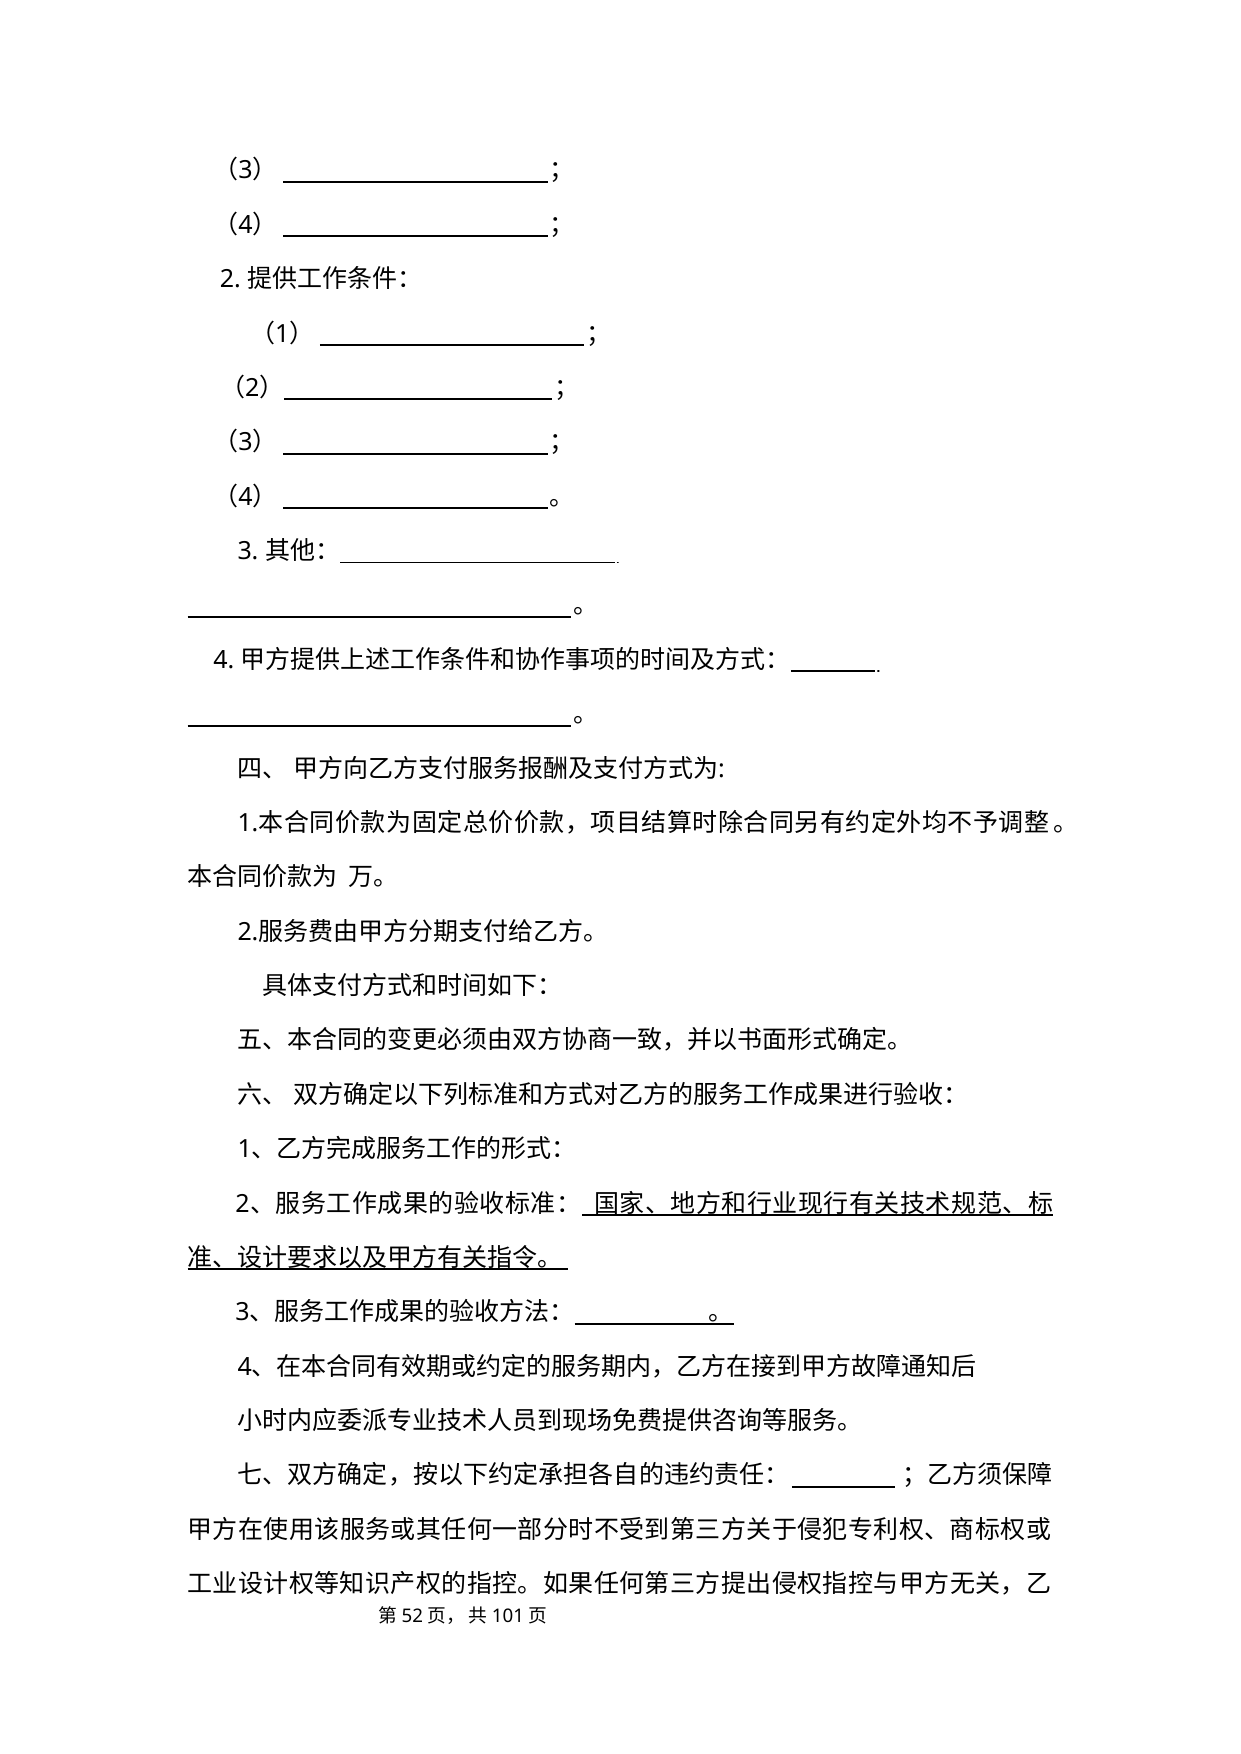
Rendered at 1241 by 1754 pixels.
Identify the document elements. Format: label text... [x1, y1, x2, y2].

text 具体支付方式和时间如下： [187, 966, 1053, 1002]
text （1） ； （2） ； （3） ； （4） 。 [187, 313, 1055, 512]
text 3、服务工作成果的验收方法： 。 [187, 1292, 1053, 1328]
text 2.服务费由甲方分期支付给乙方。 [187, 911, 1053, 947]
text 五、本合同的变更必须由双方协商一致，并以书面形式确定。 [187, 1020, 1053, 1056]
text 1、乙方完成服务工作的形式： [187, 1129, 1053, 1165]
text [187, 150, 1055, 295]
text 六、 双方确定以下列标准和方式对乙方的服务工作成果进行验收： [187, 1074, 1053, 1111]
text 四、 甲方向乙方支付服务报酬及支付方式为: [187, 748, 1053, 784]
text 小时内应委派专业技术人员到现场免费提供咨询等服务。 [187, 1401, 1053, 1437]
text 。 [187, 694, 1055, 730]
text 。 4. 甲方提供上述工作条件和协作事项的时间及方式： [187, 585, 1055, 676]
text 4、在本合同有效期或约定的服务期内，乙方在接到甲方故障通知后 [187, 1346, 1053, 1382]
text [187, 1455, 1053, 1600]
text 2、服务工作成果的验收标准： 国家、地方和行业现行有关技术规范、标准、设计要求以及甲方有关指令。 [187, 1183, 1053, 1274]
text 1.本合同价款为固定总价价款，项目结算时除合同另有约定外均不予调整。本合同价款为 万。 [187, 802, 1053, 893]
text 3. 其他： [187, 531, 1055, 567]
